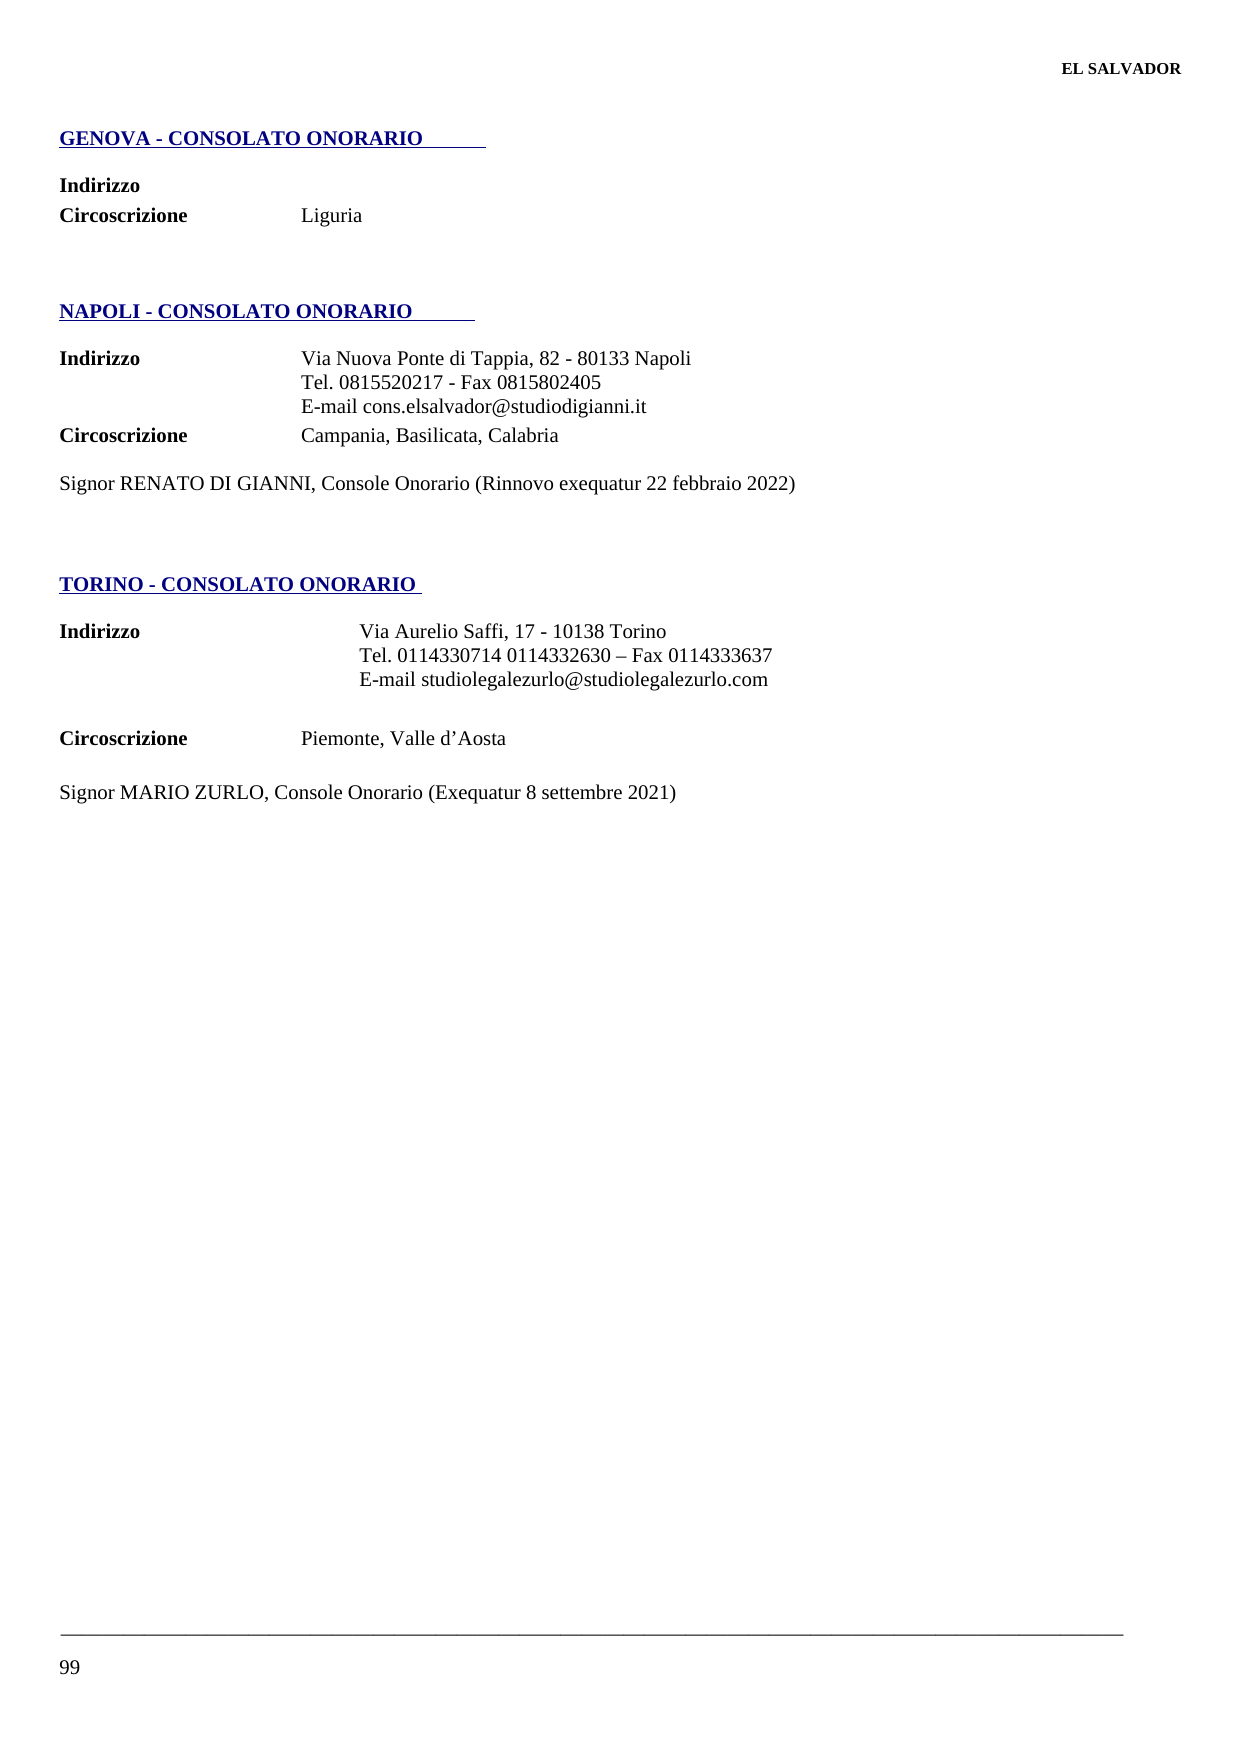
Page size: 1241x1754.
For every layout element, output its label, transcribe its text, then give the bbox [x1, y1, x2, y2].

text Circoscrizione Liguria [59, 202, 1181, 227]
text Signor RENATO DI GIANNI, Console Onorario (Rinnovo exequatur 22 febbraio 2022) [59, 471, 1181, 495]
text Tel. 0815520217 - Fax 0815802405 [59, 370, 1181, 394]
text E-mail studiolegalezurlo@studiolegalezurlo.com [59, 667, 1181, 691]
text EL SALVADOR [59, 59, 1181, 78]
text E-mail cons.elsalvador@studiodigianni.it [59, 394, 1181, 418]
text TORINO - CONSOLATO ONORARIO [59, 572, 1181, 596]
text Indirizzo [59, 173, 1181, 197]
text Signor MARIO ZURLO, Console Onorario (Exequatur 8 settembre 2021) [59, 780, 1181, 804]
text NAPOLI - CONSOLATO ONORARIO [59, 299, 1181, 323]
text Indirizzo Via Nuova Ponte di Tappia, 82 - 80133 Napoli [59, 346, 1181, 370]
text Circoscrizione Campania, Basilicata, Calabria [59, 423, 1181, 447]
text Tel. 0114330714 0114332630 – Fax 0114333637 [59, 643, 1181, 667]
text GENOVA - CONSOLATO ONORARIO [59, 126, 1181, 150]
text Circoscrizione Piemonte, Valle d’Aosta [59, 726, 1181, 750]
text Indirizzo Via Aurelio Saffi, 17 - 10138 Torino [59, 619, 1181, 643]
